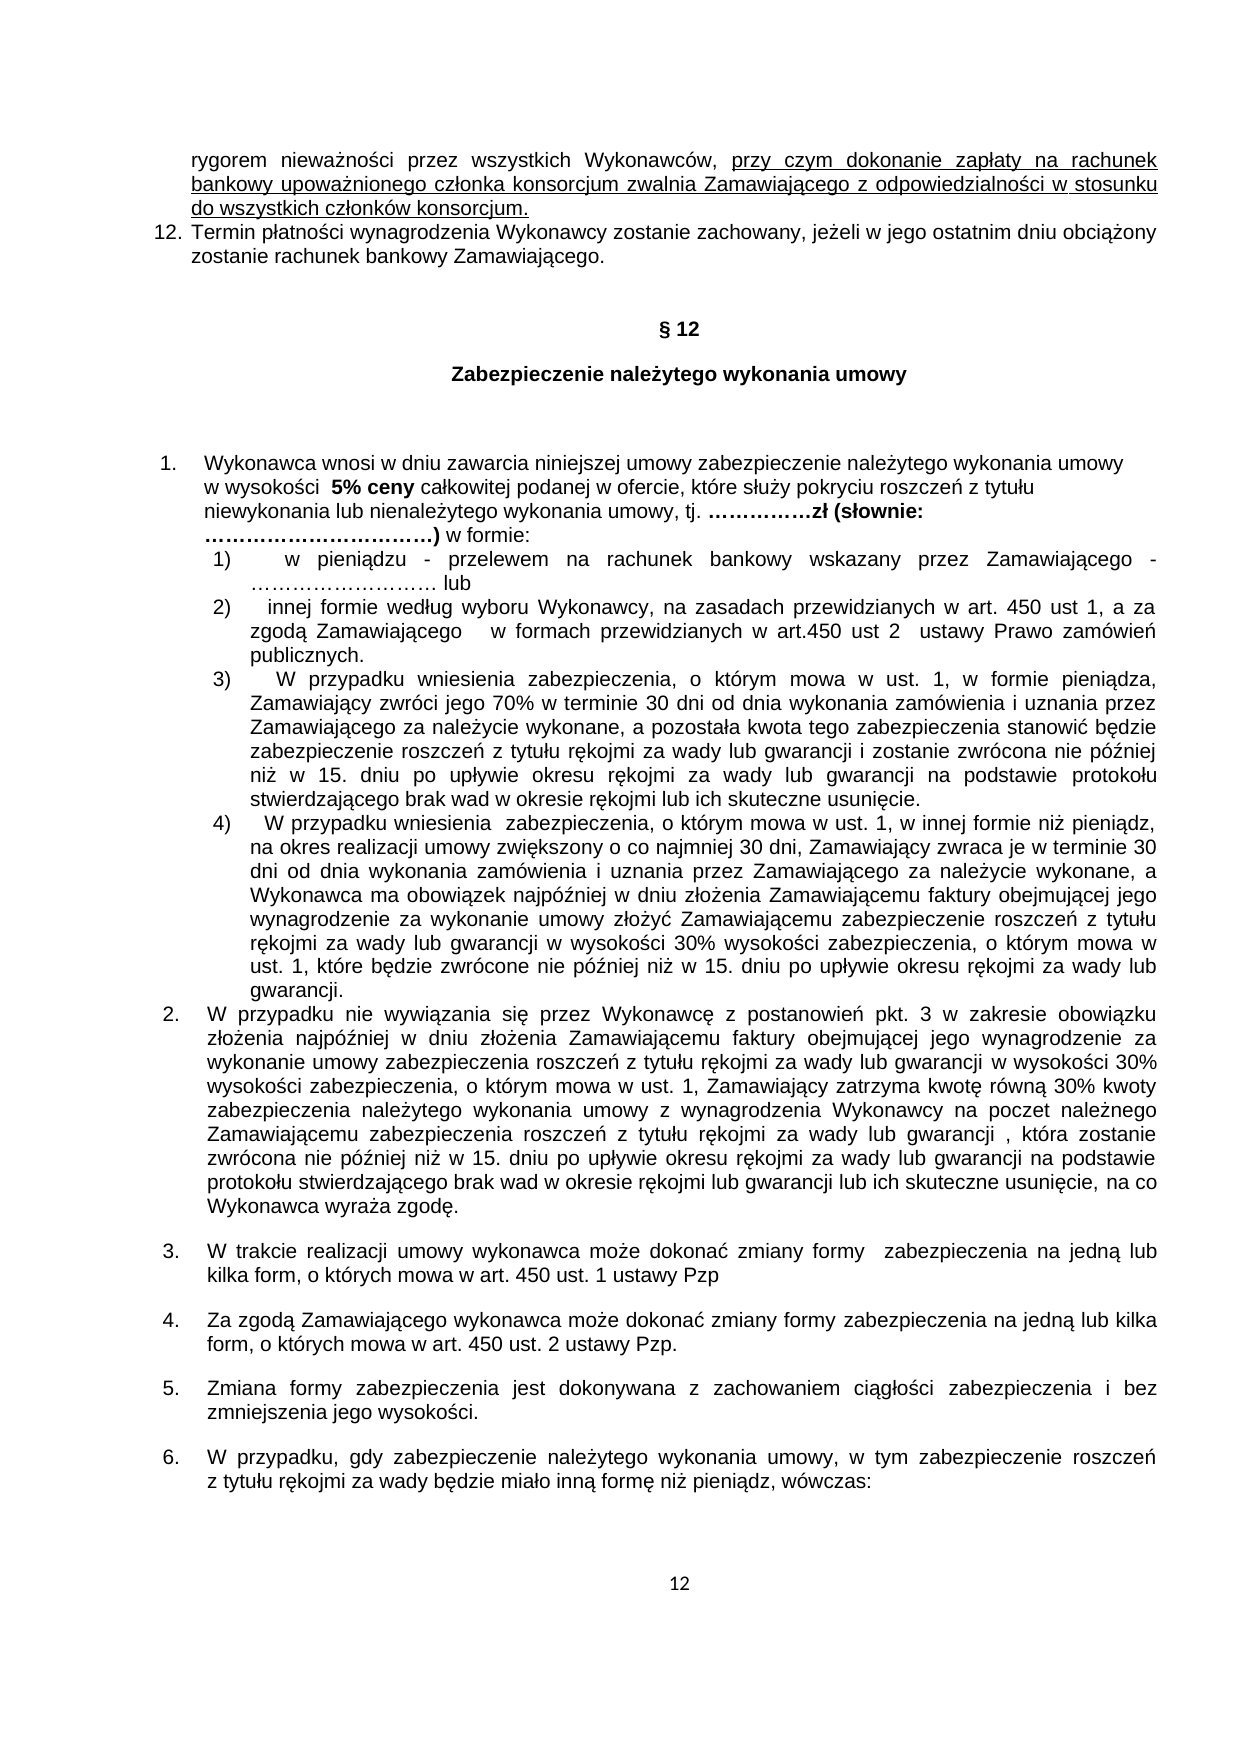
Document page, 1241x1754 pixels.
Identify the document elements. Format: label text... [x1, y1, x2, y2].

list W przypadku wniesienia zabezpieczenia, o którym mowa w ust. 1, w innej formie niż pieniądz, na okres realizacji umowy zwiększony o co najmniej 30 dni, Zamawiający zwraca je w terminie 30 dni od dnia wykonania zamówienia i uznania przez Zamawiającego za należycie wykonane, a Wykonawca ma obowiązek najpóźniej w dniu złożenia Zamawiającemu faktury obejmującej jego wynagrodzenie za wykonanie umowy złożyć Zamawiającemu zabezpieczenie roszczeń z tytułu rękojmi za wady lub gwarancji w wysokości 30% wysokości zabezpieczenia, o którym mowa w ust. 1, które będzie zwrócone nie później niż w 15. dniu po upływie okresu rękojmi za wady lub gwarancji. [207, 811, 1152, 1002]
list W przypadku, gdy zabezpieczenie należytego wykonania umowy, w tym zabezpieczenie roszczeń z tytułu rękojmi za wady będzie miało inną formę niż pieniądz, wówczas: [162, 1445, 1157, 1493]
list W przypadku nie wywiązania się przez Wykonawcę z postanowień pkt. 3 w zakresie obowiązku złożenia najpóźniej w dniu złożenia Zamawiającemu faktury obejmującej jego wynagrodzenie za wykonanie umowy zabezpieczenia roszczeń z tytułu rękojmi za wady lub gwarancji w wysokości 30% wysokości zabezpieczenia, o którym mowa w ust. 1, Zamawiający zatrzyma kwotę równą 30% kwoty zabezpieczenia należytego wykonania umowy z wynagrodzenia Wykonawcy na poczet należnego Zamawiającemu zabezpieczenia roszczeń z tytułu rękojmi za wady lub gwarancji , która zostanie zwrócona nie później niż w 15. dniu po upływie okresu rękojmi za wady lub gwarancji na podstawie protokołu stwierdzającego brak wad w okresie rękojmi lub gwarancji lub ich skuteczne usunięcie, na co Wykonawca wyraża zgodę. [162, 1002, 1157, 1218]
list Zmiana formy zabezpieczenia jest dokonywana z zachowaniem ciągłości zabezpieczenia i bez zmniejszenia jego wysokości. [162, 1376, 1157, 1424]
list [154, 148, 1157, 219]
list Wykonawca wnosi w dniu zawarcia niniejszej umowy zabezpieczenie należytego wykonania umowy w wysokości 5% ceny całkowitej podanej w ofercie, które służy pokryciu roszczeń z tytułu niewykonania lub nienależytego wykonania umowy, tj. ……………zł (słownie: ……………………………) w formie: [159, 451, 1157, 547]
list innej formie według wyboru Wykonawcy, na zasadach przewidzianych w art. 450 ust 1, a za zgodą Zamawiającego w formach przewidzianych w art.450 ust 2 ustawy Prawo zamówień publicznych. [207, 595, 1152, 667]
list Termin płatności wynagrodzenia Wykonawcy zostanie zachowany, jeżeli w jego ostatnim dniu obciążony zostanie rachunek bankowy Zamawiającego. [154, 219, 1157, 267]
list W przypadku wniesienia zabezpieczenia, o którym mowa w ust. 1, w formie pieniądza, Zamawiający zwróci jego 70% w terminie 30 dni od dnia wykonania zamówienia i uznania przez Zamawiającego za należycie wykonane, a pozostała kwota tego zabezpieczenia stanowić będzie zabezpieczenie roszczeń z tytułu rękojmi za wady lub gwarancji i zostanie zwrócona nie później niż w 15. dniu po upływie okresu rękojmi za wady lub gwarancji na podstawie protokołu stwierdzającego brak wad w okresie rękojmi lub ich skuteczne usunięcie. [207, 667, 1152, 811]
list W trakcie realizacji umowy wykonawca może dokonać zmiany formy zabezpieczenia na jedną lub kilka form, o których mowa w art. 450 ust. 1 ustawy Pzp [162, 1239, 1157, 1287]
text § 12 [207, 317, 1152, 341]
list Za zgodą Zamawiającego wykonawca może dokonać zmiany formy zabezpieczenia na jedną lub kilka form, o których mowa w art. 450 ust. 2 ustawy Pzp. [162, 1307, 1157, 1355]
text Zabezpieczenie należytego wykonania umowy [207, 362, 1152, 386]
list w pieniądzu - przelewem na rachunek bankowy wskazany przez Zamawiającego - ……………………… lub [207, 547, 1152, 595]
